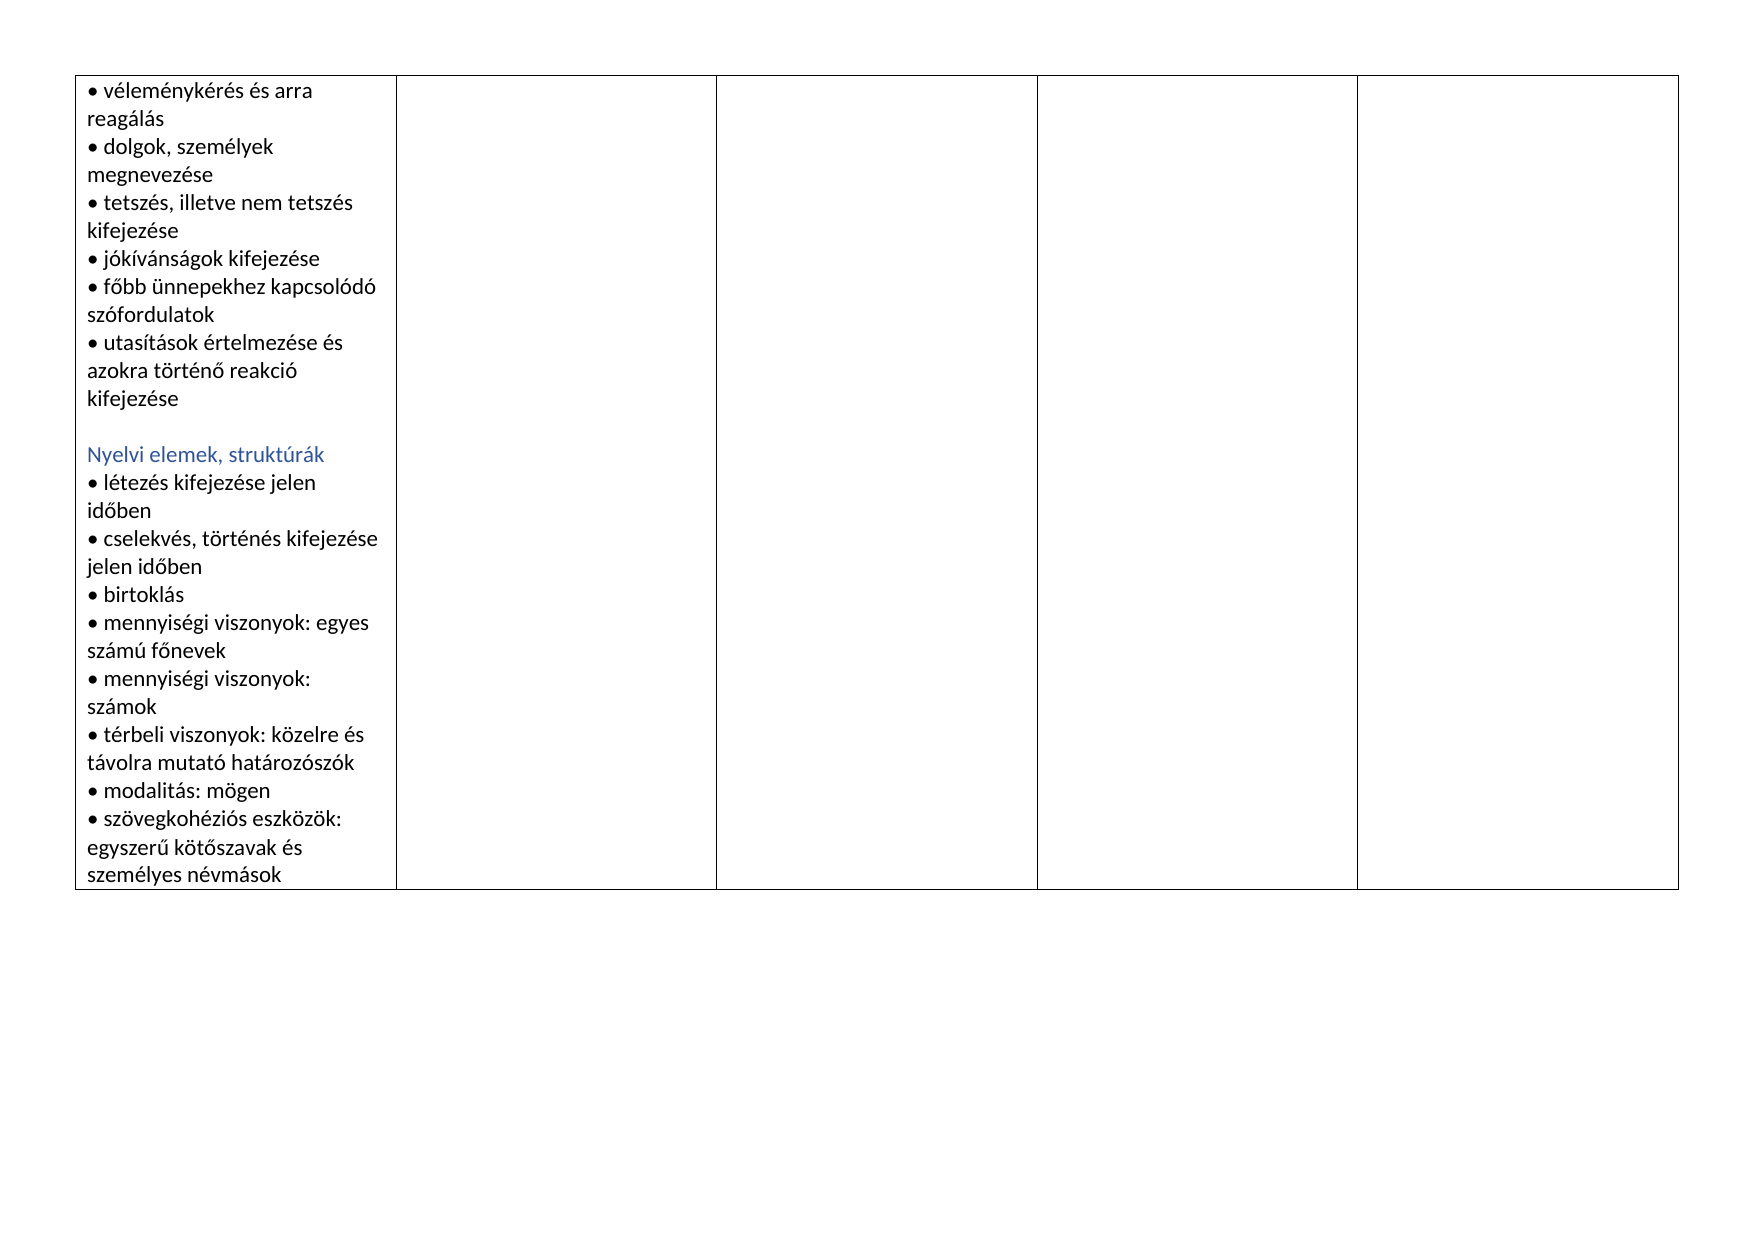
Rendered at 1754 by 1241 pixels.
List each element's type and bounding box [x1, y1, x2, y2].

table_cell [76, 76, 396, 889]
table_cell [397, 76, 716, 889]
table_cell [1358, 76, 1678, 889]
table_cell [717, 76, 1037, 889]
table_cell [1038, 76, 1357, 889]
